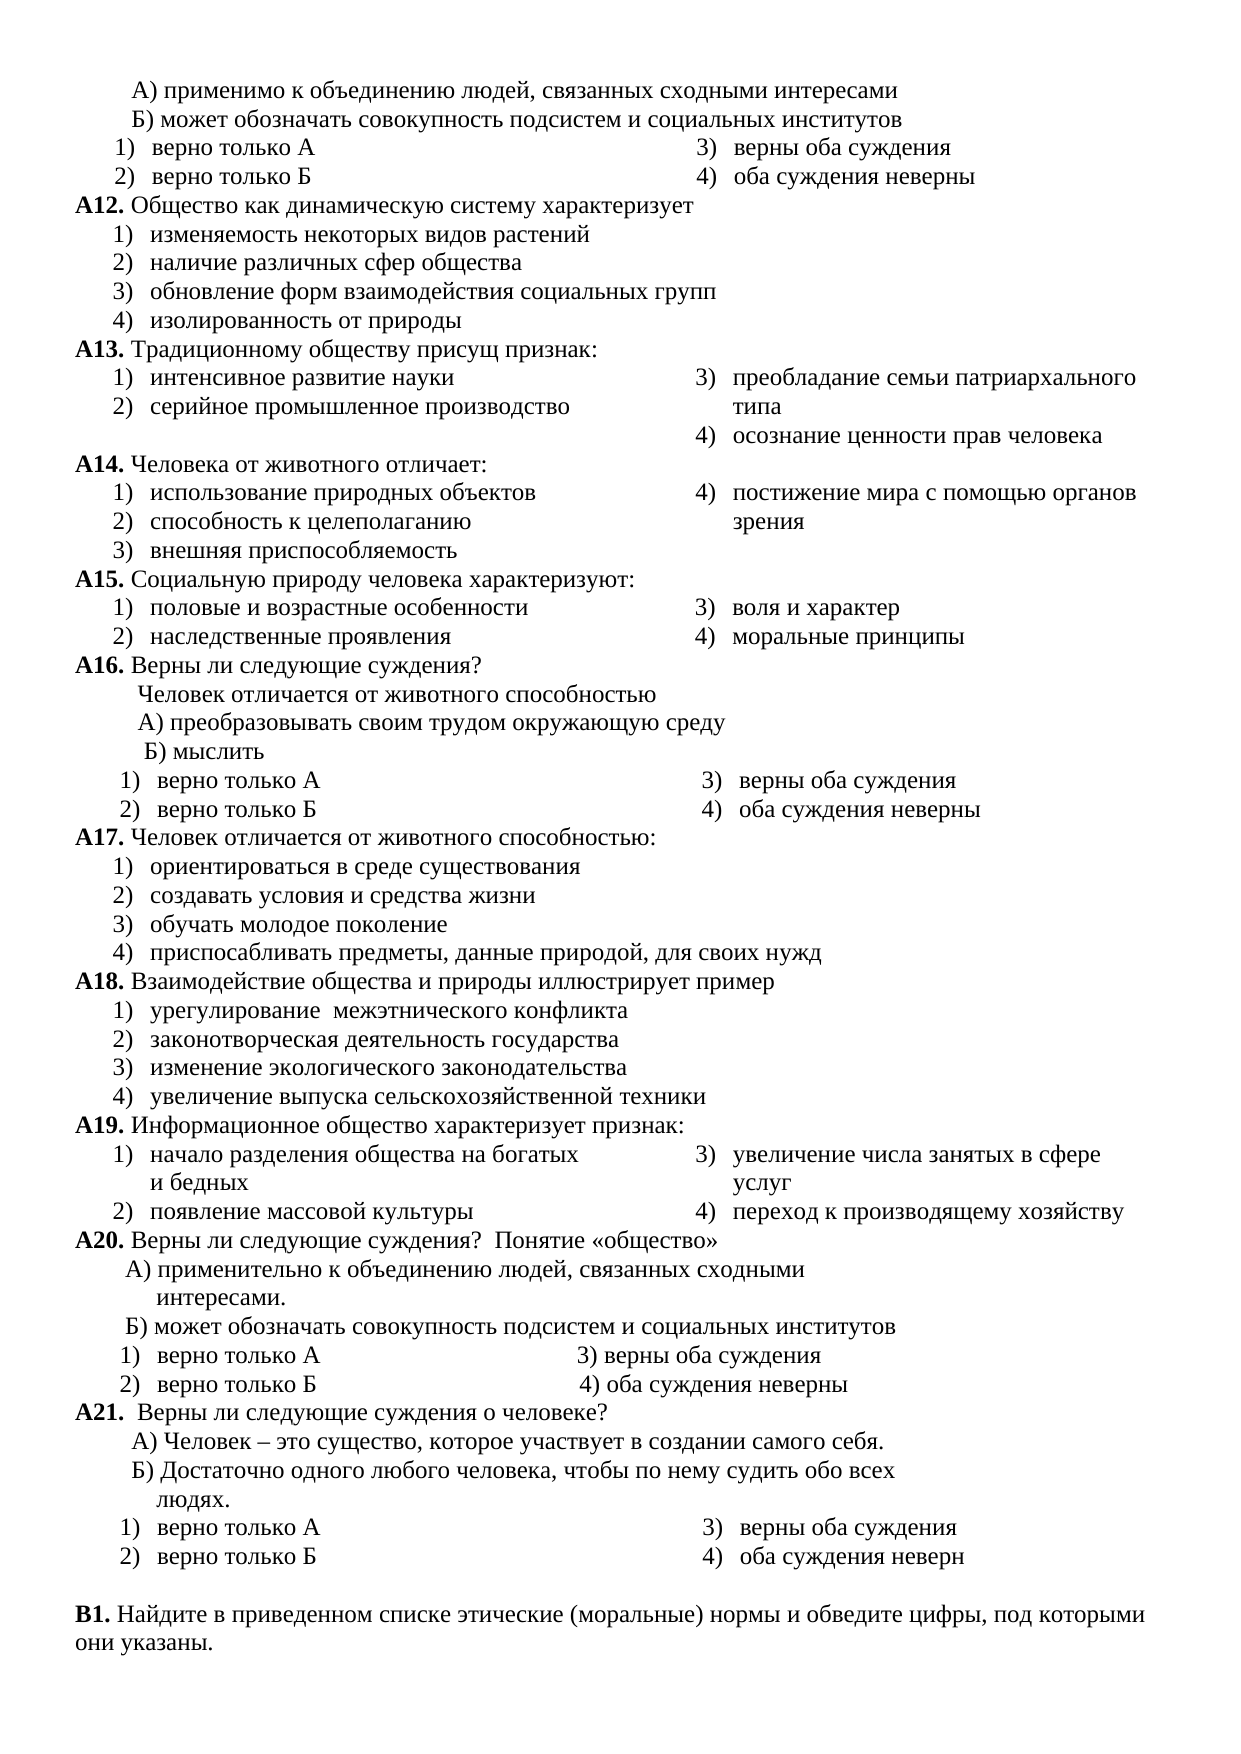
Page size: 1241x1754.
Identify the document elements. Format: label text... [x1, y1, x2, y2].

text Б) может обозначать совокупность подсистем и социальных институтов [75, 1311, 1165, 1340]
list верно только Б [119, 794, 583, 822]
text В1. Найдите в приведенном списке этические (моральные) нормы и обведите цифры, под которыми они указаны. [75, 1599, 1165, 1656]
list внешняя приспособляемость [112, 535, 583, 564]
text А18. Взаимодействие общества и природы иллюстрирует пример [75, 966, 1165, 995]
list верно только Б [119, 1541, 583, 1570]
list наследственные проявления [112, 621, 583, 650]
list приспосабливать предметы, данные природой, для своих нужд [112, 937, 1165, 966]
list осознание ценности прав человека [695, 420, 1165, 449]
list появление массовой культуры [112, 1196, 583, 1225]
text А16. Верны ли следующие суждения? [75, 650, 1165, 679]
text Б) может обозначать совокупность подсистем и социальных институтов [75, 104, 1165, 132]
list преобладание семьи патриархального типа [695, 362, 1165, 420]
text А19. Информационное общество характеризует признак: [75, 1110, 1165, 1139]
list верно только А [114, 132, 583, 161]
text А13. Традиционному обществу присущ признак: [75, 334, 1165, 362]
text А15. Социальную природу человека характеризуют: [75, 564, 1165, 592]
list А14. Человека от животного отличает: [75, 449, 1165, 477]
text людях. [75, 1484, 1165, 1512]
text А) применимо к объединению людей, связанных сходными интересами [75, 75, 1165, 104]
text Человек отличается от животного способностью [75, 679, 1165, 707]
list оба суждения неверны [701, 794, 1165, 822]
list изолированность от природы [112, 305, 1165, 334]
text А) преобразовывать своим трудом окружающую среду [75, 707, 1165, 736]
text А21. Верны ли следующие суждения о человеке? [75, 1397, 1165, 1426]
list верно только А [119, 765, 583, 794]
list верно только Б [114, 161, 583, 190]
list половые и возрастные особенности [112, 592, 583, 621]
text А17. Человек отличается от животного способностью: [75, 822, 1165, 851]
list верны оба суждения [701, 765, 1165, 794]
list верно только А [119, 1512, 583, 1541]
list интенсивное развитие науки [112, 362, 583, 391]
list обновление форм взаимодействия социальных групп [112, 276, 1165, 305]
list увеличение выпуска сельскохозяйственной техники [112, 1081, 1165, 1110]
list увеличение числа занятых в сфере услуг [695, 1139, 1165, 1196]
text интересами. [75, 1282, 1165, 1311]
text А) Человек – это существо, которое участвует в создании самого себя. [75, 1426, 1165, 1455]
list моральные принципы [694, 621, 1165, 650]
text А12. Общество как динамическую систему характеризует [75, 190, 1165, 219]
list урегулирование межэтнического конфликта [112, 995, 1165, 1024]
list переход к производящему хозяйству [695, 1196, 1165, 1225]
list ориентироваться в среде существования [112, 851, 1165, 880]
text Б) Достаточно одного любого человека, чтобы по нему судить обо всех [75, 1455, 1165, 1484]
list законотворческая деятельность государства [112, 1024, 1165, 1052]
list изменяемость некоторых видов растений [112, 219, 1165, 247]
list оба суждения неверн [702, 1541, 1165, 1570]
list оба суждения неверны [696, 161, 1165, 190]
text А20. Верны ли следующие суждения? Понятие «общество» [75, 1225, 1165, 1254]
list наличие различных сфер общества [112, 247, 1165, 276]
list изменение экологического законодательства [112, 1052, 1165, 1081]
list постижение мира с помощью органов зрения [695, 477, 1165, 535]
list создавать условия и средства жизни [112, 880, 1165, 909]
list начало разделения общества на богатых и бедных [112, 1139, 583, 1196]
list верно только А 3) верны оба суждения [119, 1340, 1165, 1369]
text Б) мыслить [75, 736, 1165, 765]
list верны оба суждения [702, 1512, 1165, 1541]
list обучать молодое поколение [112, 909, 1165, 937]
list верны оба суждения [696, 132, 1165, 161]
list способность к целеполаганию [112, 506, 583, 535]
list верно только Б 4) оба суждения неверны [119, 1369, 1165, 1397]
list серийное промышленное производство [112, 391, 583, 420]
list использование природных объектов [112, 477, 583, 506]
list воля и характер [694, 592, 1165, 621]
text А) применительно к объединению людей, связанных сходными [75, 1254, 1165, 1282]
